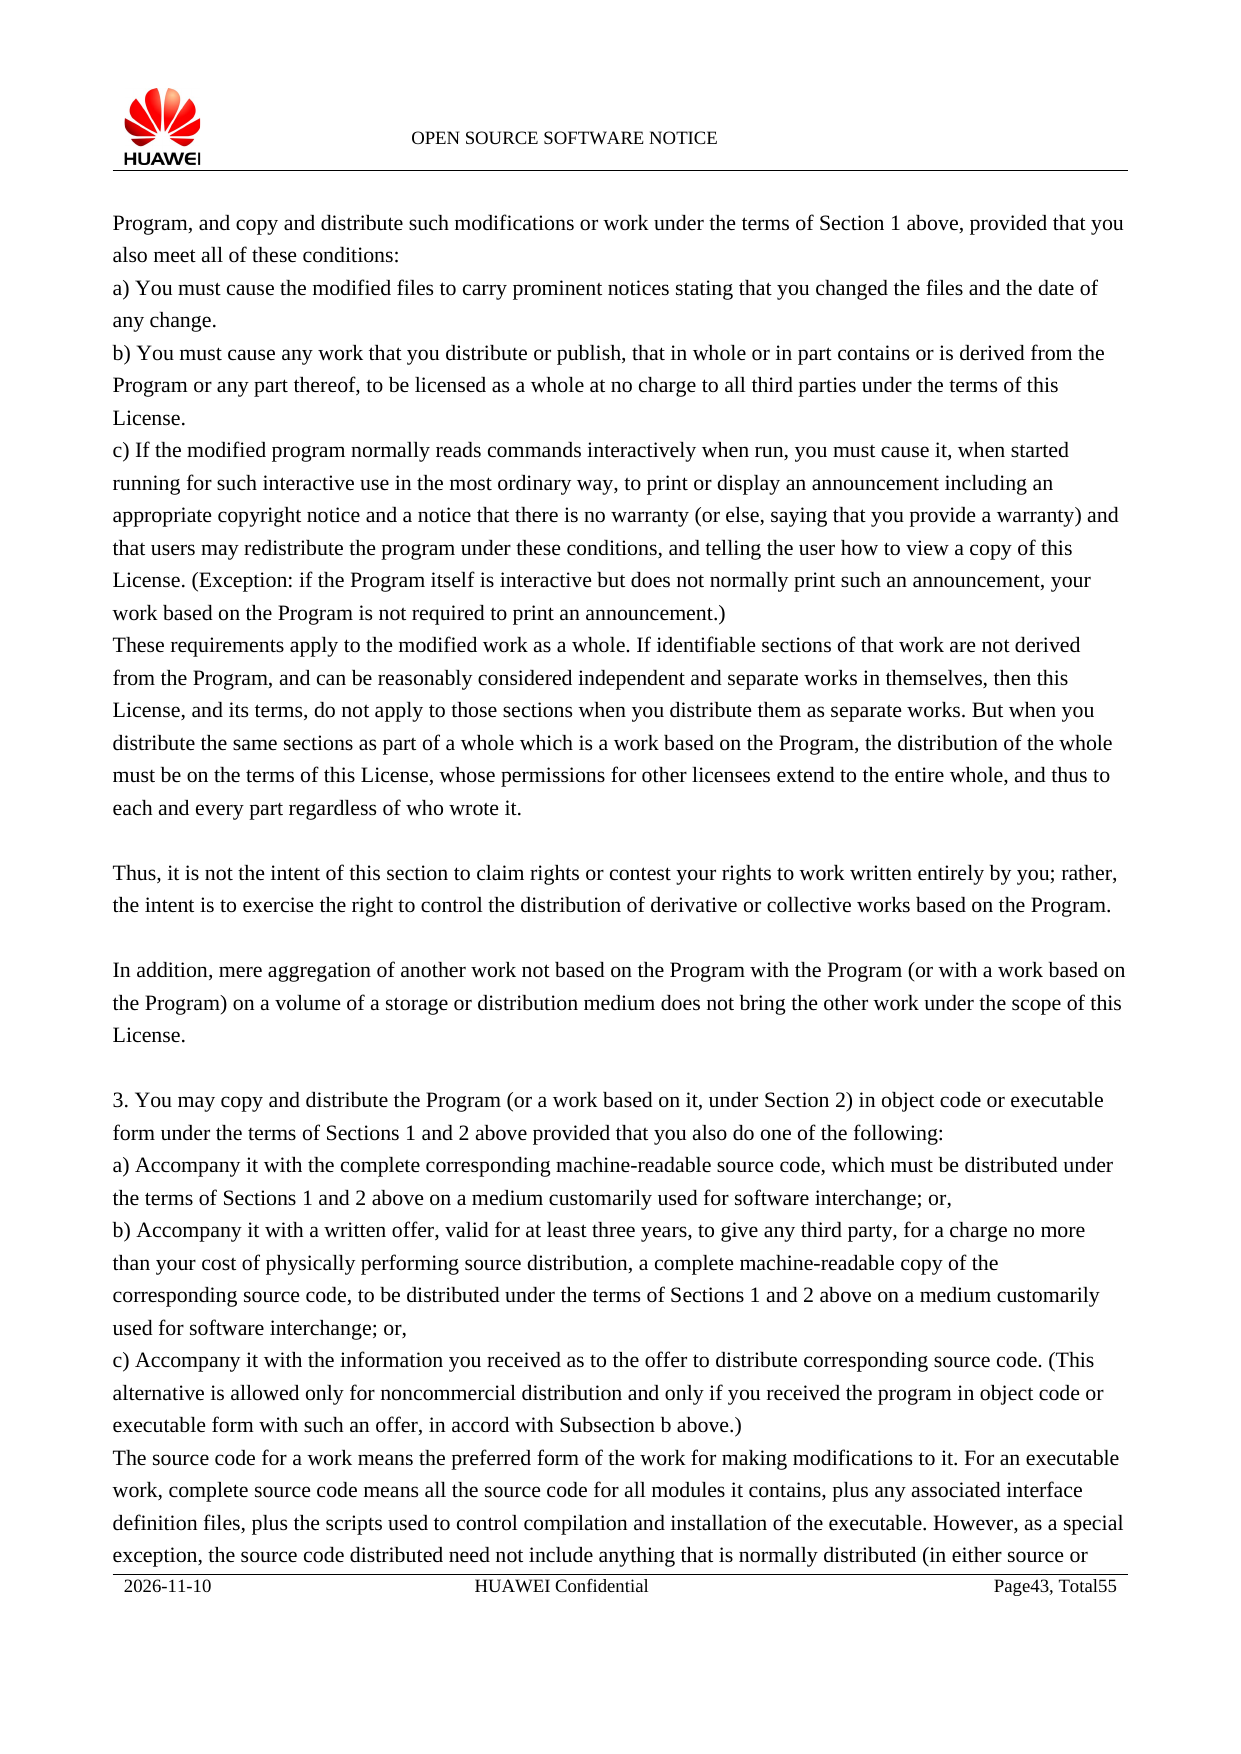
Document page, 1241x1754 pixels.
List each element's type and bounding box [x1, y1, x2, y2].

picture [124, 88, 201, 165]
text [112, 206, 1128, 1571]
